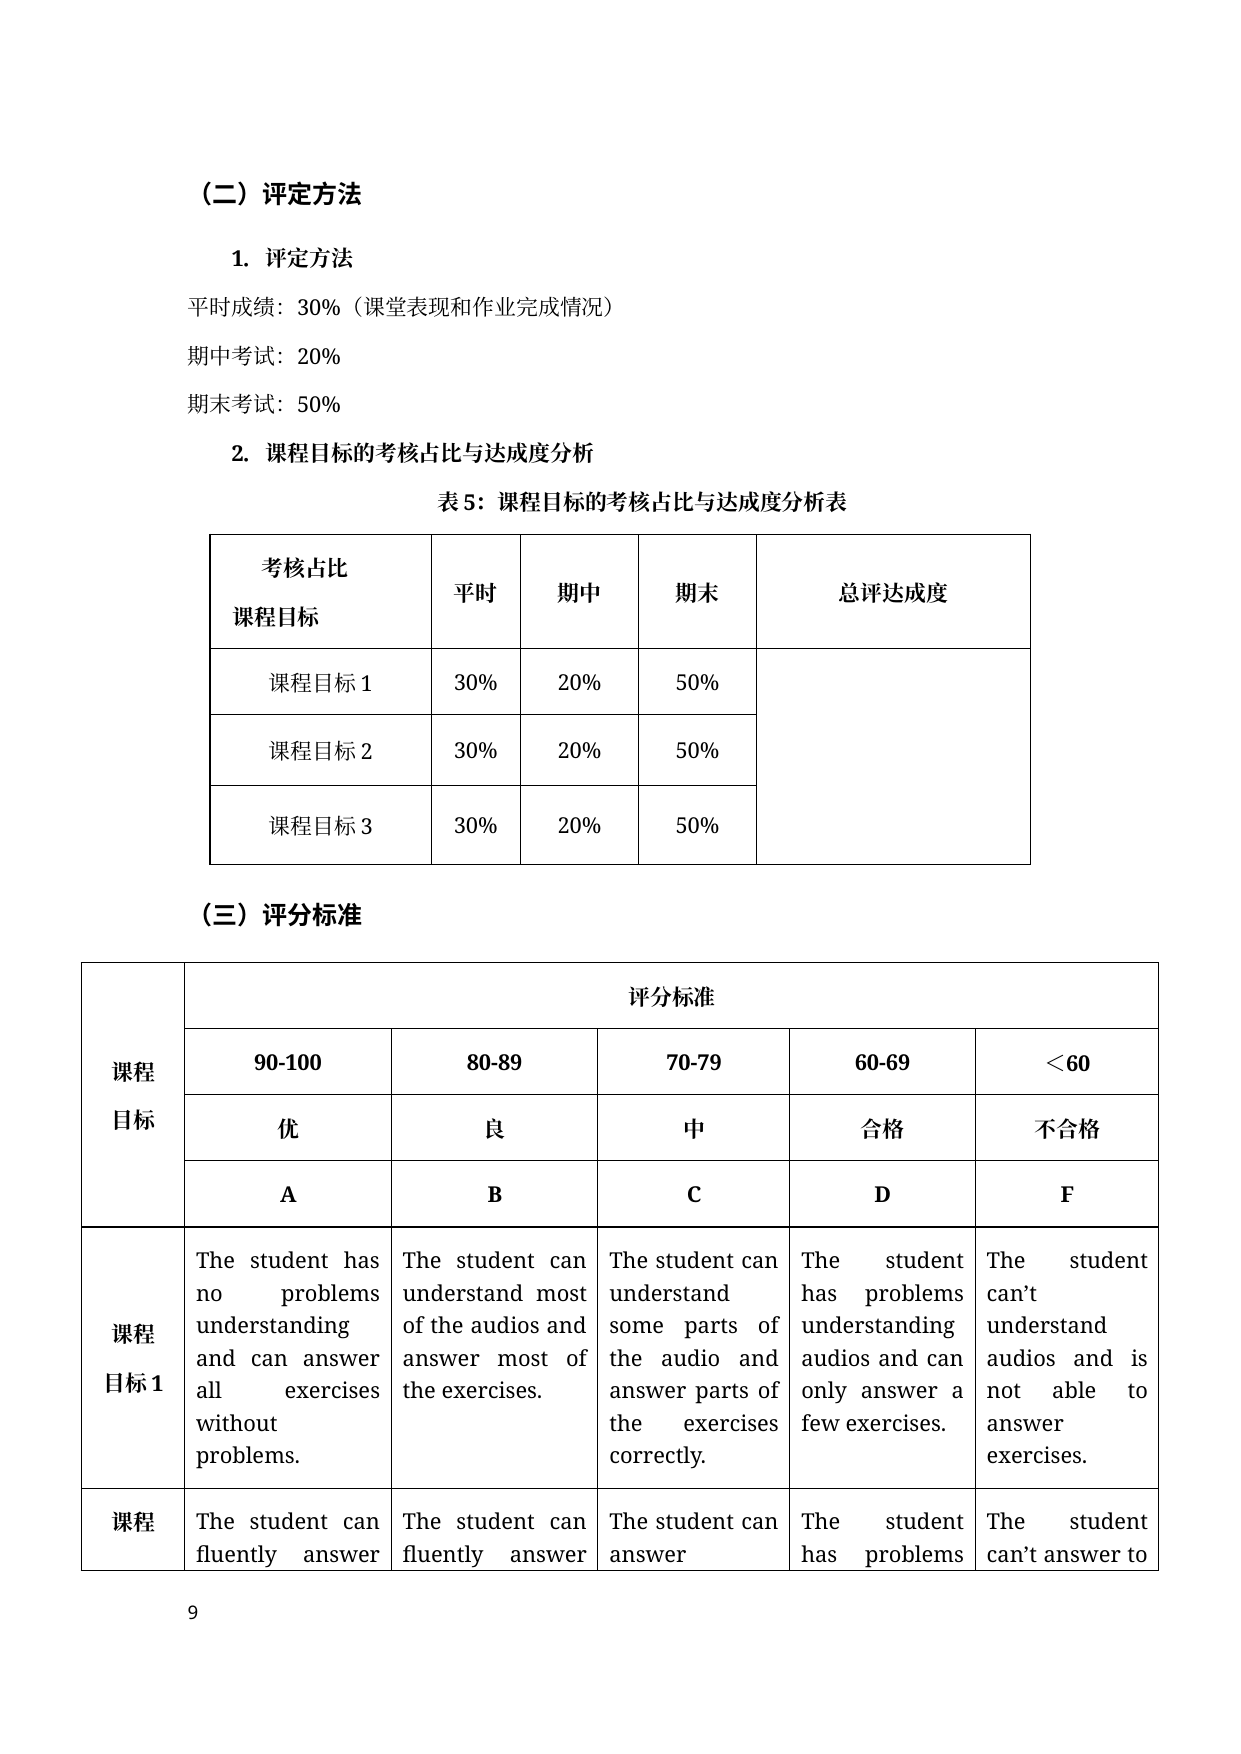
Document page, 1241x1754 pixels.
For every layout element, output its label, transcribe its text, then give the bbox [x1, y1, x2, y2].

table_cell B [392, 1161, 597, 1226]
table_header 期末 [639, 535, 756, 648]
table_cell 50% [639, 715, 756, 785]
table_cell The student has problems understanding audios and can only answer a few exercises. [790, 1228, 975, 1487]
table_cell F [976, 1161, 1158, 1226]
table_cell 课程目标2 [211, 715, 431, 785]
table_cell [976, 1489, 1158, 1570]
text （二）评定方法 [187, 160, 1053, 225]
table_cell 50% [639, 649, 756, 714]
text 2．课程目标的考核占比与达成度分析 [187, 436, 1053, 468]
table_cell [185, 1489, 391, 1570]
table_cell D [790, 1161, 975, 1226]
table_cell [598, 1489, 789, 1570]
text 1．评定方法 [187, 241, 1053, 273]
table_cell 课程 目标1 [82, 1228, 184, 1487]
table_cell 30% [432, 649, 520, 714]
table_cell The student can’t understand audios and is not able to answer exercises. [976, 1228, 1158, 1487]
table_cell 30% [432, 786, 520, 864]
table_cell 课程 目标2 [82, 1489, 184, 1570]
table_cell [790, 1489, 975, 1570]
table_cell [392, 1489, 597, 1570]
table_cell 20% [521, 715, 638, 785]
table_cell A [185, 1161, 391, 1226]
table_cell 60-69 [790, 1029, 975, 1094]
table_cell ＜60 [976, 1029, 1158, 1094]
table_header 考核占比 课程目标 [211, 535, 431, 648]
table_cell The student can understand some parts of the audio and answer parts of the exercises correctly. [598, 1228, 789, 1487]
table_cell 20% [521, 786, 638, 864]
text 表5：课程目标的考核占比与达成度分析表 [187, 485, 1053, 517]
table_cell 良 [392, 1095, 597, 1160]
text 期末考试：50% [187, 387, 1053, 420]
table_header 平时 [432, 535, 520, 648]
table_cell 合格 [790, 1095, 975, 1160]
table_cell 中 [598, 1095, 789, 1160]
text 期中考试：20% [187, 338, 1053, 371]
table_cell 课程目标1 [211, 649, 431, 714]
table_cell [757, 649, 1030, 864]
table_cell The student has no problems understanding and can answer all exercises without problems. [185, 1228, 391, 1487]
table_cell 课程目标3 [211, 786, 431, 864]
table_cell 70-79 [598, 1029, 789, 1094]
table_cell 20% [521, 649, 638, 714]
table_header 期中 [521, 535, 638, 648]
table_cell C [598, 1161, 789, 1226]
text 平时成绩：30%（课堂表现和作业完成情况） [187, 290, 1053, 322]
table_header 评分标准 [185, 963, 1158, 1028]
table_cell 90-100 [185, 1029, 391, 1094]
table_cell 优 [185, 1095, 391, 1160]
table_header 总评达成度 [757, 535, 1030, 648]
table_cell The student can understand most of the audios and answer most of the exercises. [392, 1228, 597, 1487]
table_cell 不合格 [976, 1095, 1158, 1160]
text （三）评分标准 [187, 881, 1053, 946]
table_cell 30% [432, 715, 520, 785]
table_cell 50% [639, 786, 756, 864]
table_cell 80-89 [392, 1029, 597, 1094]
table_header 课程 目标 [82, 963, 184, 1226]
